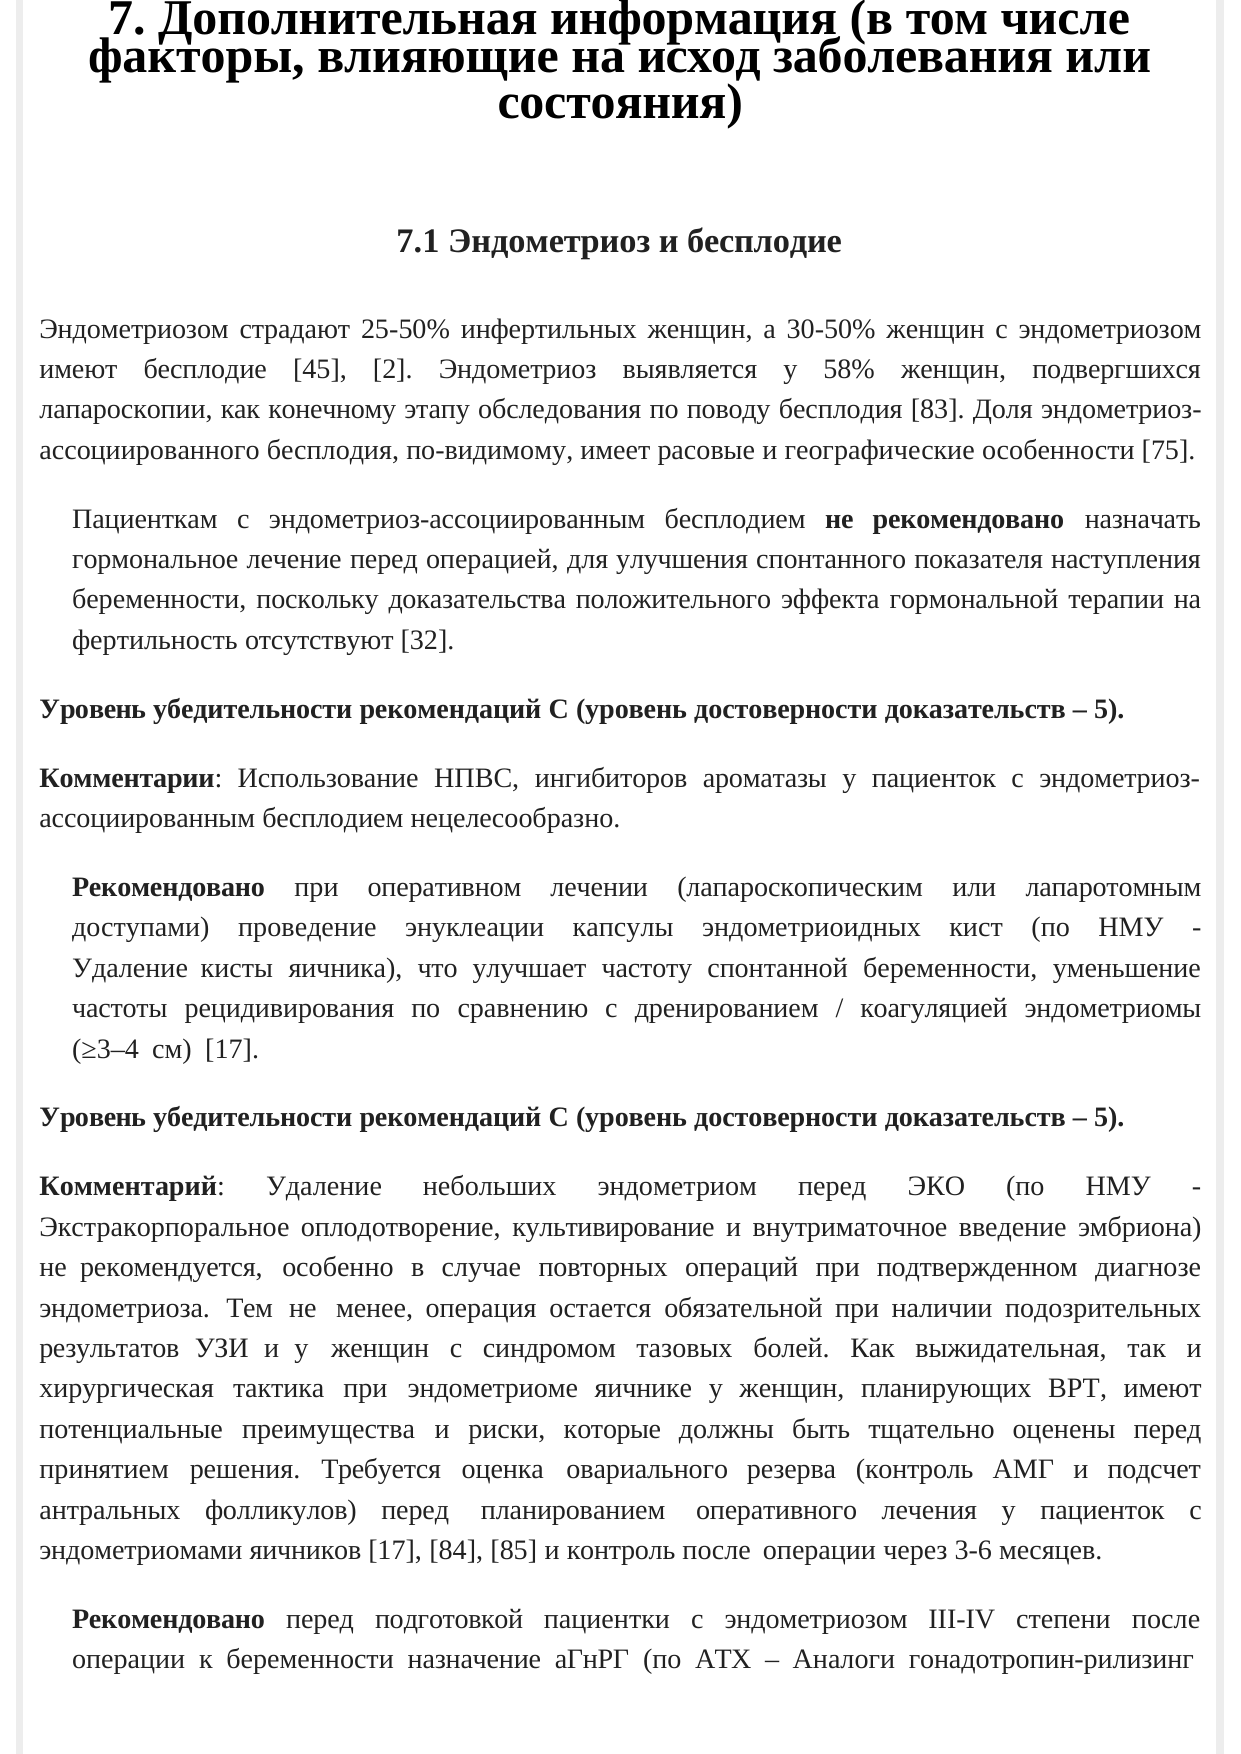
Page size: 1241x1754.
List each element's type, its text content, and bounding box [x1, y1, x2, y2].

text Пациенткам с эндометриоз-ассоциированным бесплодием не рекомендовано назначать гормональное лечение перед операцией, для улучшения спонтанного показателя наступления беременности, поскольку доказательства положительного эффекта гормональной терапии на фертильность отсутствуют [32]. [72, 502, 1201, 655]
text Эндометриозом страдают 25-50% инфертильных женщин, а 30-50% женщин с эндометриозом имеют бесплодие [45], [2]. Эндометриоз выявляется у 58% женщин, подвергшихся лапароскопии, как конечному этапу обследования по поводу бесплодия [83]. Доля эндометриоз- ассоциированного бесплодия, по-видимому, имеет расовые и географические особенности [75]. [39, 312, 1201, 465]
text Рекомендовано при оперативном лечении (лапароскопическим или лапаротомным доступами) проведение энуклеации капсулы эндометриоидных кист (по НМУ - Удаление кисты яичника), что улучшает частоту спонтанной беременности, уменьшение частоты рецидивирования по сравнению с дренированием / коагуляцией эндометриомы (≥3–4 см) [17]. [72, 870, 1201, 1064]
subtitle 7.1 Эндометриоз и бесплодие [396, 220, 1236, 259]
text Комментарий: Удаление небольших эндометриом перед ЭКО (по НМУ - Экстракорпоральное оплодотворение, культивирование и внутриматочное введение эмбриона) не рекомендуется, особенно в случае повторных операций при подтвержденном диагнозе эндометриоза. Тем не менее, операция остается обязательной при наличии подозрительных результатов УЗИ и у женщин с синдромом тазовых болей. Как выжидательная, так и хирургическая тактика при эндометриоме яичнике у женщин, планирующих ВРТ, имеют потенциальные преимущества и риски, которые должны быть тщательно оценены перед принятием решения. Требуется оценка овариального резерва (контроль АМГ и подсчет антральных фолликулов) перед планированием оперативного лечения у пациенток с эндометриомами яичников [17], [84], [85] и контроль после операции через 3-6 месяцев. [39, 1169, 1201, 1566]
text состояния) [159, 83, 1081, 127]
text Комментарии: Использование НПВС, ингибиторов ароматазы у пациенток с эндометриоз- ассоциированным бесплодием нецелесообразно. [39, 761, 1200, 833]
text Рекомендовано перед подготовкой пациентки с эндометриозом III-IV степени после операции к беременности назначение аГнРГ (по АТХ – Аналоги гонадотропин-рилизинг [72, 1602, 1201, 1675]
subtitle 7. Дополнительная информация (в том числе факторы, влияющие на исход заболевания или [88, 3, 1201, 83]
subtitle Уровень убедительности рекомендаций С (уровень достоверности доказательств – 5). [39, 692, 1236, 724]
subtitle Уровень убедительности рекомендаций С (уровень достоверности доказательств – 5). [39, 1101, 1236, 1133]
